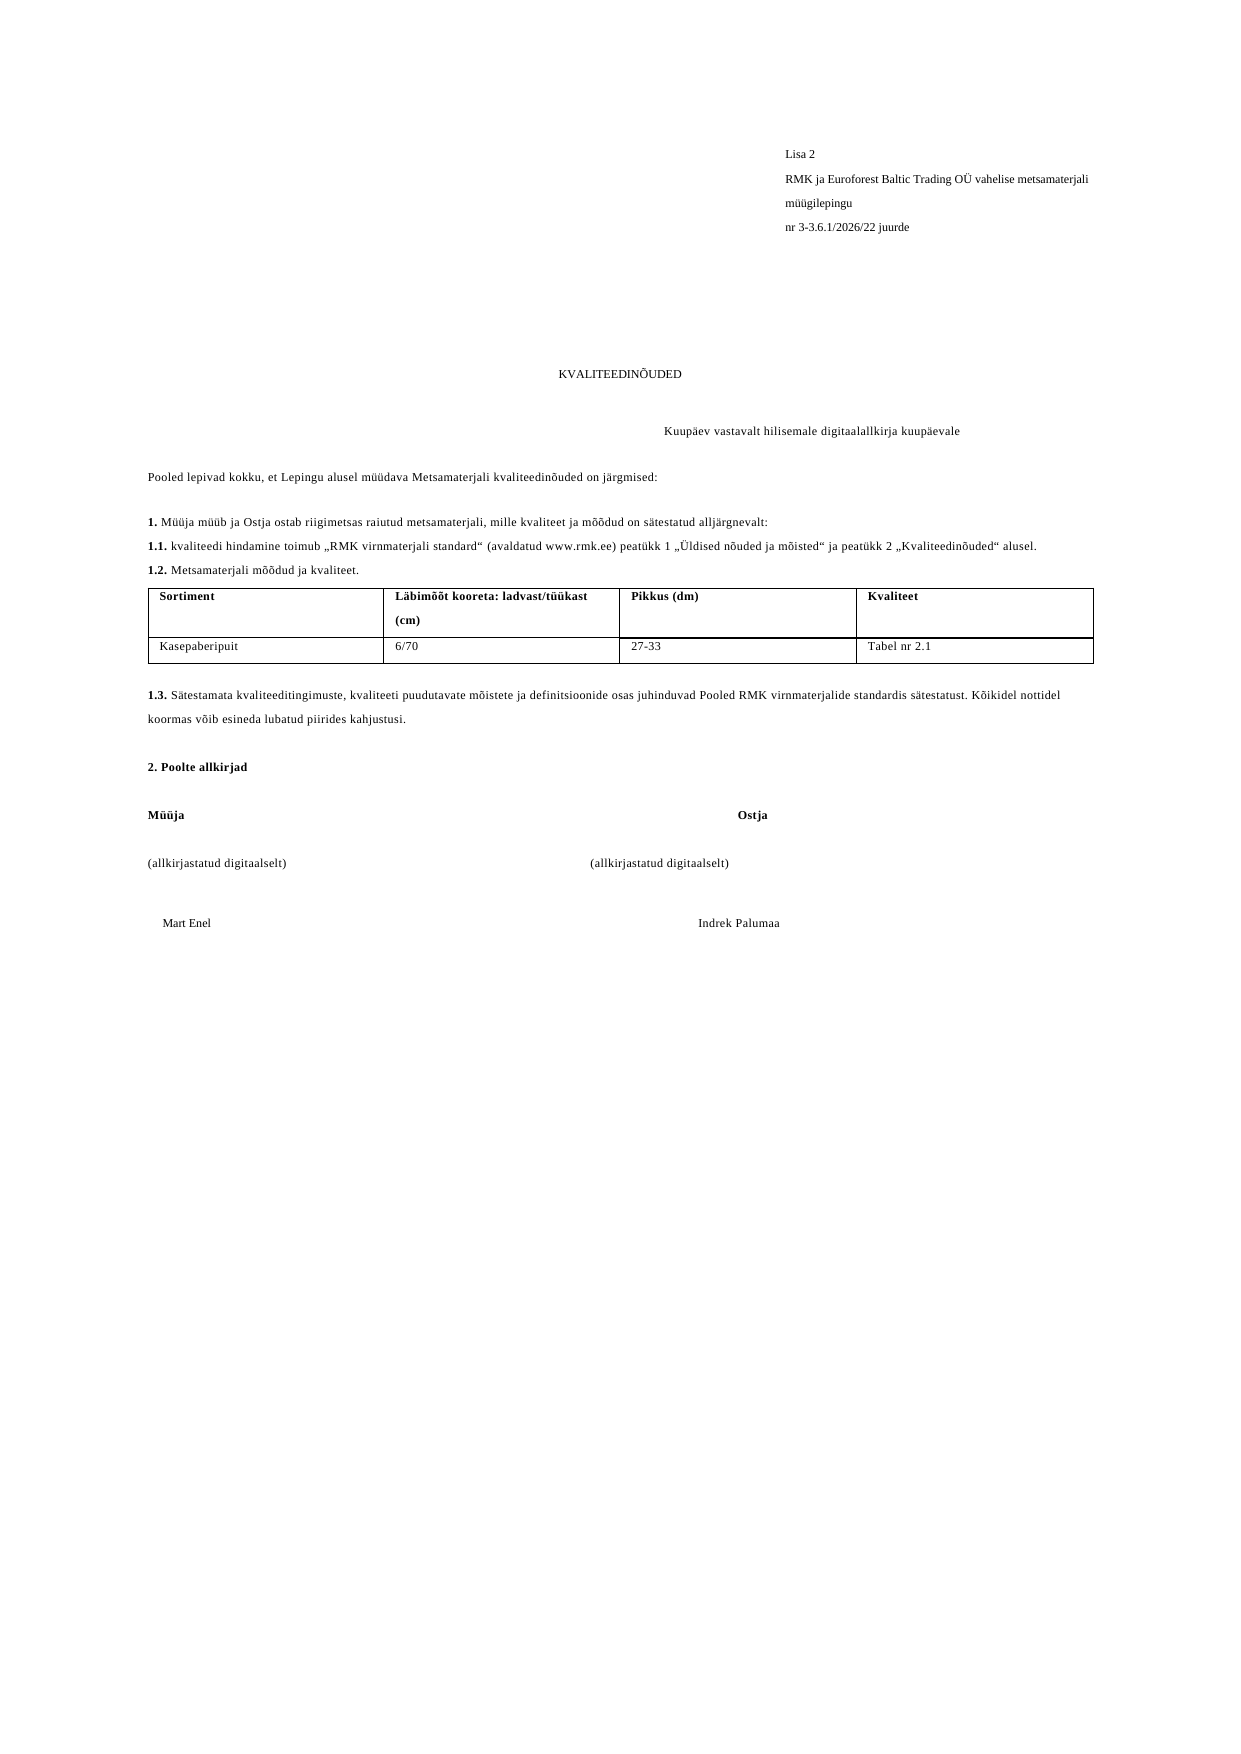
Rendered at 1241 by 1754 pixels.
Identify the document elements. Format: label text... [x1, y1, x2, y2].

text (allkirjastatud digitaalselt) (allkirjastatud digitaalselt) [148, 856, 1093, 880]
text Kuupäev vastavalt hilisemale digitaalallkirja kuupäevale [148, 424, 1093, 448]
text 2. Poolte allkirjad [148, 760, 1093, 784]
table_cell Tabel nr 2.1 [857, 639, 1093, 663]
table_cell Kasepaberipuit [149, 638, 383, 663]
text Pooled lepivad kokku, et Lepingu alusel müüdava Metsamaterjali kvaliteedinõuded on järgmised: [148, 470, 1093, 494]
table_cell 27-33 [620, 639, 856, 663]
text RMK ja Euroforest Baltic Trading OÜ vahelise metsamaterjali müügilepingu [785, 172, 1093, 220]
text nr 3-3.6.1/2026/22 juurde [714, 220, 1093, 244]
text 1. Müüja müüb ja Ostja ostab riigimetsas raiutud metsamaterjali, mille kvaliteet ja mõõdud on sätestatud alljärgnevalt: [148, 515, 1093, 539]
subtitle KVALITEEDINÕUDED [148, 368, 1093, 392]
text 1.1. kvaliteedi hindamine toimub „RMK virnmaterjali standard“ (avaldatud www.rmk.ee) peatükk 1 „Üldised nõuded ja mõisted“ ja peatükk 2 „Kvaliteedinõuded“ alusel. [148, 539, 1093, 563]
table_cell 6/70 [384, 638, 619, 663]
table_header Mart Enel [155, 905, 691, 940]
text Lisa 2 [714, 148, 1093, 172]
table_header Kvaliteet [857, 589, 1093, 637]
table_header Sortiment [149, 589, 383, 637]
text Müüja Ostja [148, 808, 1093, 832]
text 1.2. Metsamaterjali mõõdud ja kvaliteet. [148, 563, 1093, 587]
table_header Pikkus (dm) [620, 589, 856, 637]
text 1.3. Sätestamata kvaliteeditingimuste, kvaliteeti puudutavate mõistete ja definitsioonide osas juhinduvad Pooled RMK virnmaterjalide standardis sätestatust. Kõikidel nottidel koormas võib esineda lubatud piirides kahjustusi. [148, 688, 1093, 736]
table_header Indrek Palumaa [691, 905, 1093, 940]
table_header Läbimõõt kooreta: ladvast/tüükast (cm) [384, 589, 619, 637]
